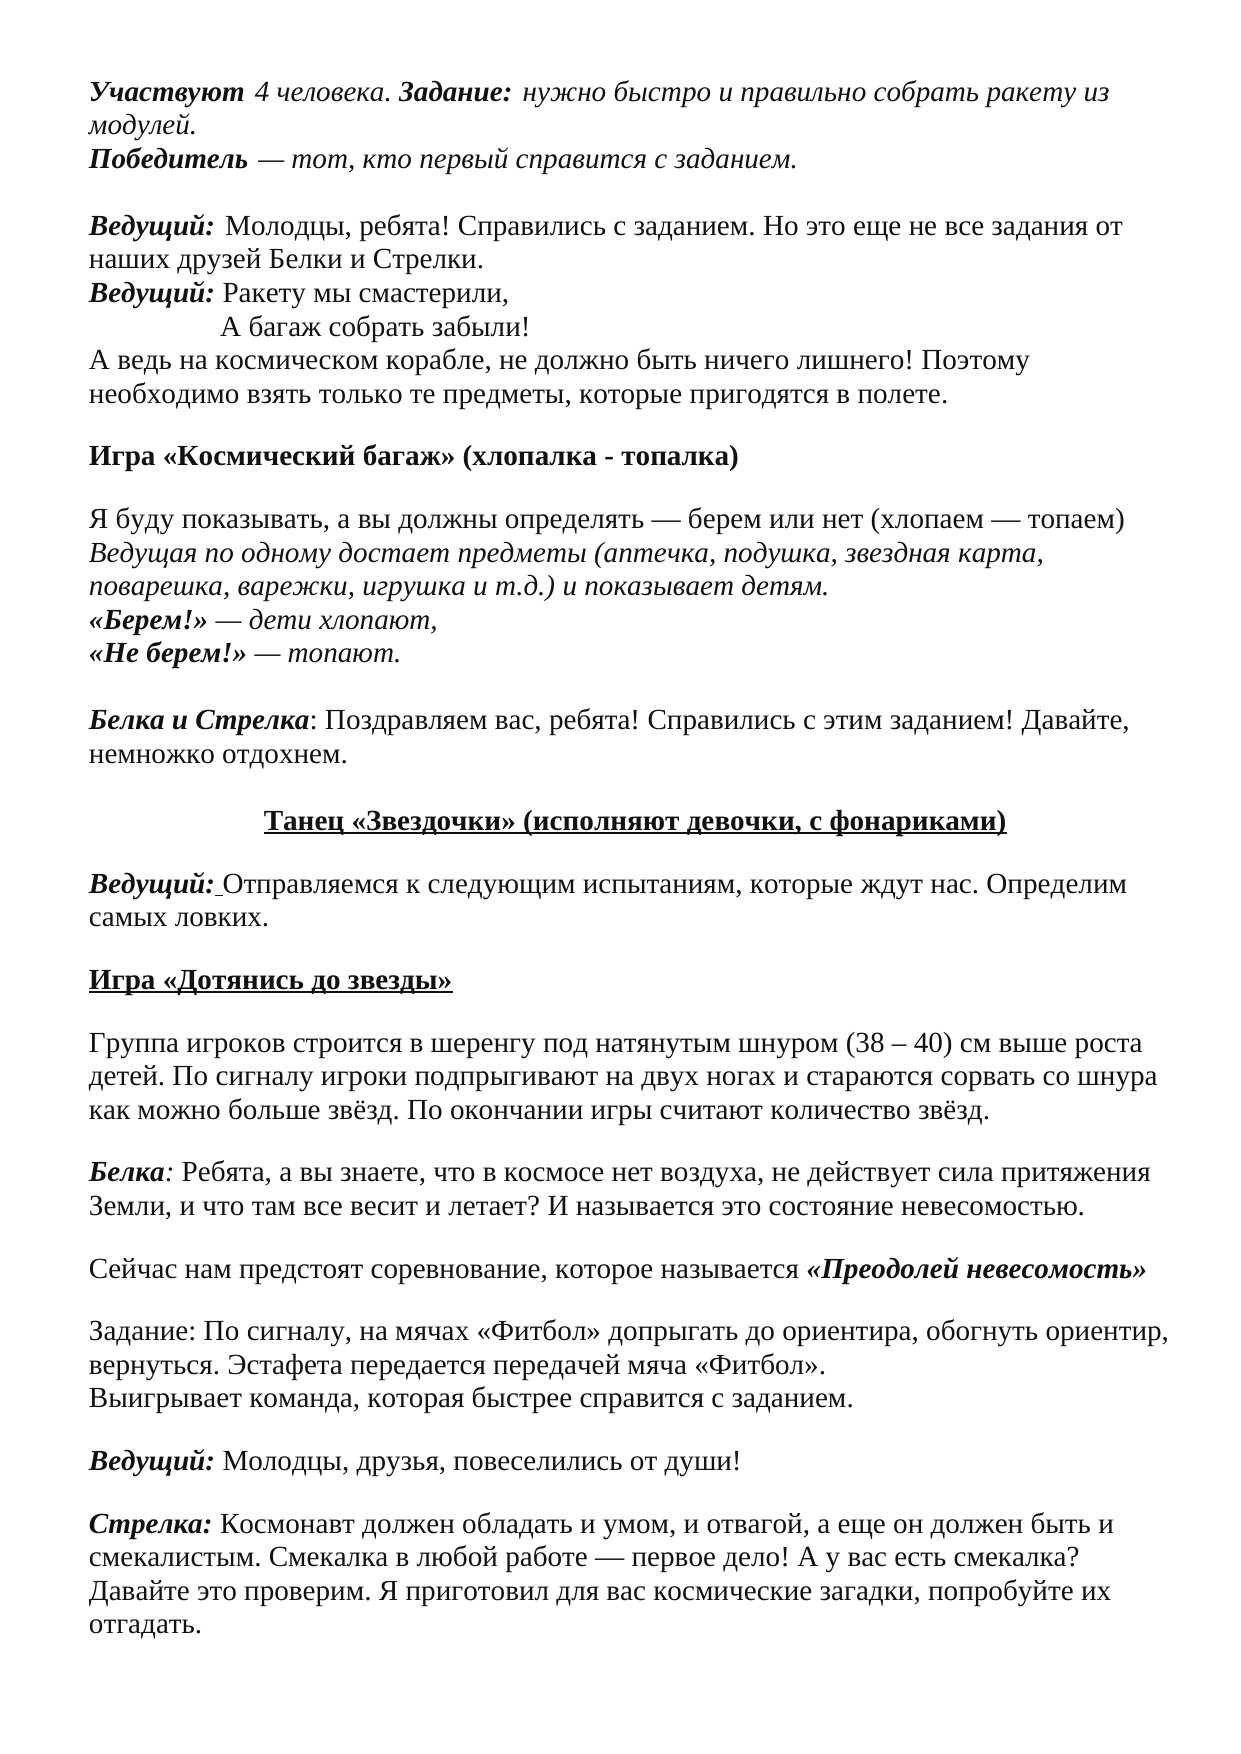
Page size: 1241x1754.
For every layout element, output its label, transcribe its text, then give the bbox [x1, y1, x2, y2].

text Ведущий: Ракету мы смастерили, А багаж собрать забыли! А ведь на космическом корабле, не должно быть ничего лишнего! Поэтому необходимо взять только те предметы, которые пригодятся в полете. [89, 275, 1181, 409]
text Я буду показывать, а вы должны определять — берем или нет (хлопаем — топаем) [89, 501, 1181, 535]
text Задание: По сигналу, на мячах «Фитбол» допрыгать до ориентира, обогнуть ориентир, вернуться. Эстафета передается передачей мяча «Фитбол». [89, 1313, 1181, 1381]
text Стрелка: Космонавт должен обладать и умом, и отвагой, а еще он должен быть и смекалистым. Смекалка в любой работе — первое дело! А у вас есть смекалка? Давайте это проверим. Я приготовил для вас космические загадки, попробуйте их отгадать. [89, 1506, 1181, 1640]
text Белка и Стрелка: Поздравляем вас, ребята! Справились с этим заданием! Давайте, немножко отдохнем. [89, 702, 1181, 769]
text Белка: Ребята, а вы знаете, что в космосе нет воздуха, не действует сила притяжения Земли, и что там все весит и летает? И называется это состояние невесомостью. [89, 1154, 1181, 1222]
text Ведущий: Отправляемся к следующим испытаниям, которые ждут нас. Определим самых ловких. [89, 866, 1181, 933]
text Танец «Звездочки» (исполняют девочки, с фонариками) [89, 803, 1181, 837]
text Группа игроков строится в шеренгу под натянутым шнуром (38 – 40) см выше роста детей. По сигналу игроки подпрыгивают на двух ногах и стараются сорвать со шнура как можно больше звёзд. По окончании игры считают количество звёзд. [89, 1025, 1181, 1125]
text «Не берем!» — топают. [89, 635, 1181, 669]
text Игра «Дотянись до звезды» [89, 962, 1181, 996]
text Ведущий: Молодцы, друзья, повеселились от души! [89, 1443, 1181, 1477]
text Ведущий: Молодцы, ребята! Справились с заданием. Но это еще не все задания от наших друзей Белки и Стрелки. [89, 208, 1181, 275]
text Игра «Космический багаж» (хлопалка - топалка) [89, 438, 1181, 472]
text Выигрывает команда, которая быстрее справится с заданием. [89, 1381, 1181, 1414]
text «Берем!» — дети хлопают, [89, 602, 1181, 635]
text Сейчас нам предстоят соревнование, которое называется «Преодолей невесомость» [89, 1251, 1181, 1284]
text Участвуют 4 человека. Задание: нужно быстро и правильно собрать ракету из модулей. [89, 74, 1181, 141]
text Ведущая по одному достает предметы (аптечка, подушка, звездная карта, поварешка, варежки, игрушка и т.д.) и показывает детям. [89, 535, 1181, 602]
text Победитель — тот, кто первый справится с заданием. [89, 141, 1181, 174]
